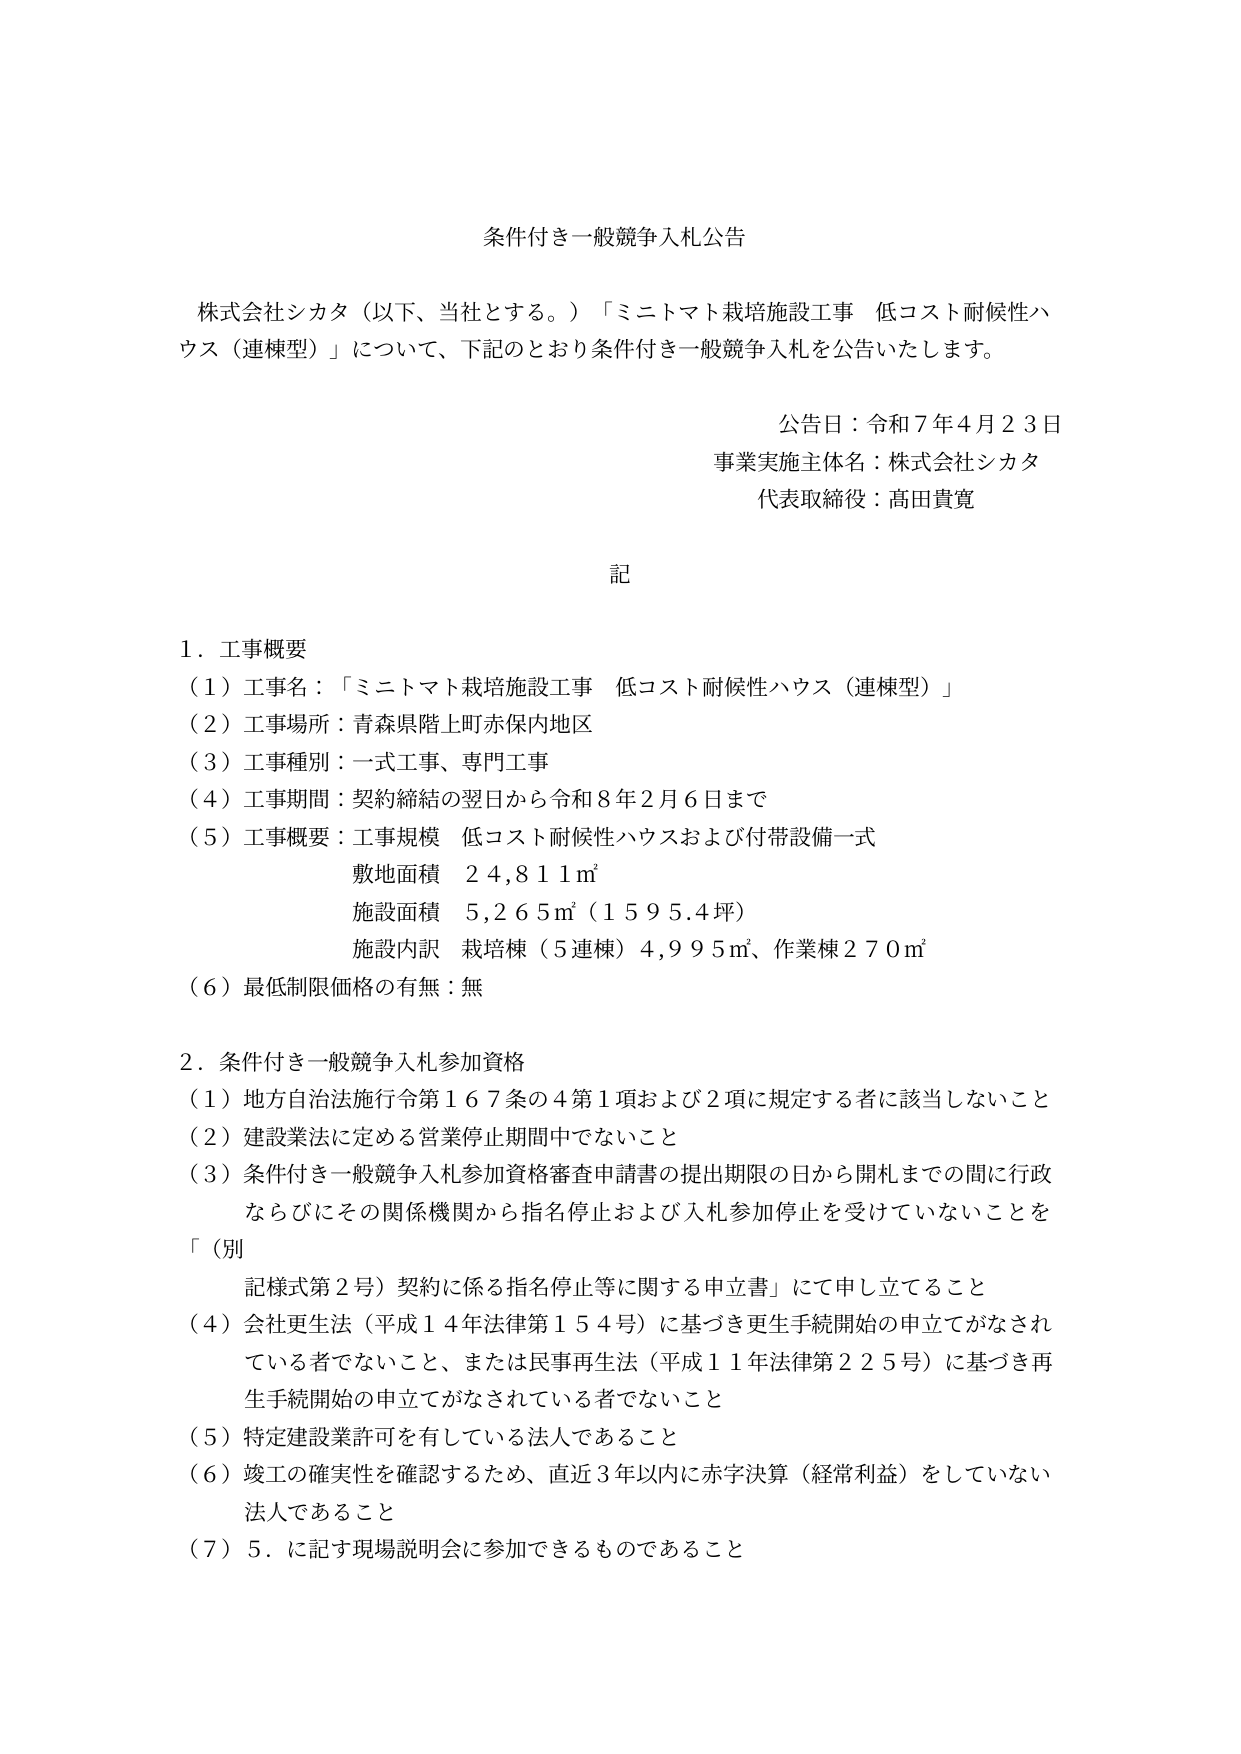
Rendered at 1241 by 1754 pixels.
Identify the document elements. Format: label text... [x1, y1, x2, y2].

text 条件付き一般競争入札公告 [177, 217, 1052, 254]
text １．工事概要 [176, 629, 1054, 667]
text ２．条件付き一般競争入札参加資格 [176, 1042, 1054, 1079]
text ならびにその関係機関から指名停止および入札参加停止を受けていないことを「（別 [178, 1192, 1054, 1267]
text （１）工事名：「ミニトマト栽培施設工事 低コスト耐候性ハウス（連棟型）」 [177, 667, 1054, 704]
text ウス（連棟型）」について、下記のとおり条件付き一般競争入札を公告いたします。 [177, 329, 1054, 367]
text 記様式第２号）契約に係る指名停止等に関する申立書」にて申し立てること [178, 1267, 1054, 1304]
text 生手続開始の申立てがなされている者でないこと [178, 1379, 1054, 1417]
text （３）工事種別：一式工事、専門工事 [177, 742, 1054, 779]
text 公告日：令和７年４月２３日 [177, 404, 1063, 442]
text 法人であること [178, 1492, 1063, 1529]
text （２）建設業法に定める営業停止期間中でないこと [177, 1117, 1054, 1154]
text （６）最低制限価格の有無：無 [177, 967, 1054, 1004]
text （５）工事概要：工事規模 低コスト耐候性ハウスおよび付帯設備一式 [177, 817, 1054, 854]
text 事業実施主体名：株式会社シカタ [177, 442, 1041, 479]
text ている者でないこと、または民事再生法（平成１１年法律第２２５号）に基づき再 [178, 1342, 1054, 1379]
text 代表取締役：髙田貴寛 [177, 479, 976, 517]
text （２）工事場所：青森県階上町赤保内地区 [177, 704, 1054, 742]
text （７）５．に記す現場説明会に参加できるものであること [177, 1529, 1063, 1567]
text 株式会社シカタ（以下、当社とする。）「ミニトマト栽培施設工事 低コスト耐候性ハ [176, 292, 1054, 329]
text （６）竣工の確実性を確認するため、直近３年以内に赤字決算（経常利益）をしていない [177, 1454, 1063, 1492]
text （５）特定建設業許可を有している法人であること [177, 1417, 1063, 1454]
text 記 [609, 517, 1054, 592]
text 敷地面積 ２４,８１１㎡ [177, 854, 1054, 892]
text 施設内訳 栽培棟（５連棟）４,９９５㎡、作業棟２７０㎡ [177, 929, 1054, 967]
text （４）会社更生法（平成１４年法律第１５４号）に基づき更生手続開始の申立てがなされ [177, 1304, 1054, 1342]
text （３）条件付き一般競争入札参加資格審査申請書の提出期限の日から開札までの間に行政 [177, 1154, 1054, 1192]
text （１）地方自治法施行令第１６７条の４第１項および２項に規定する者に該当しないこと [177, 1079, 1054, 1117]
text （４）工事期間：契約締結の翌日から令和８年２月６日まで [177, 779, 1054, 817]
text 施設面積 ５,２６５㎡（１５９５.４坪） [177, 892, 1054, 929]
